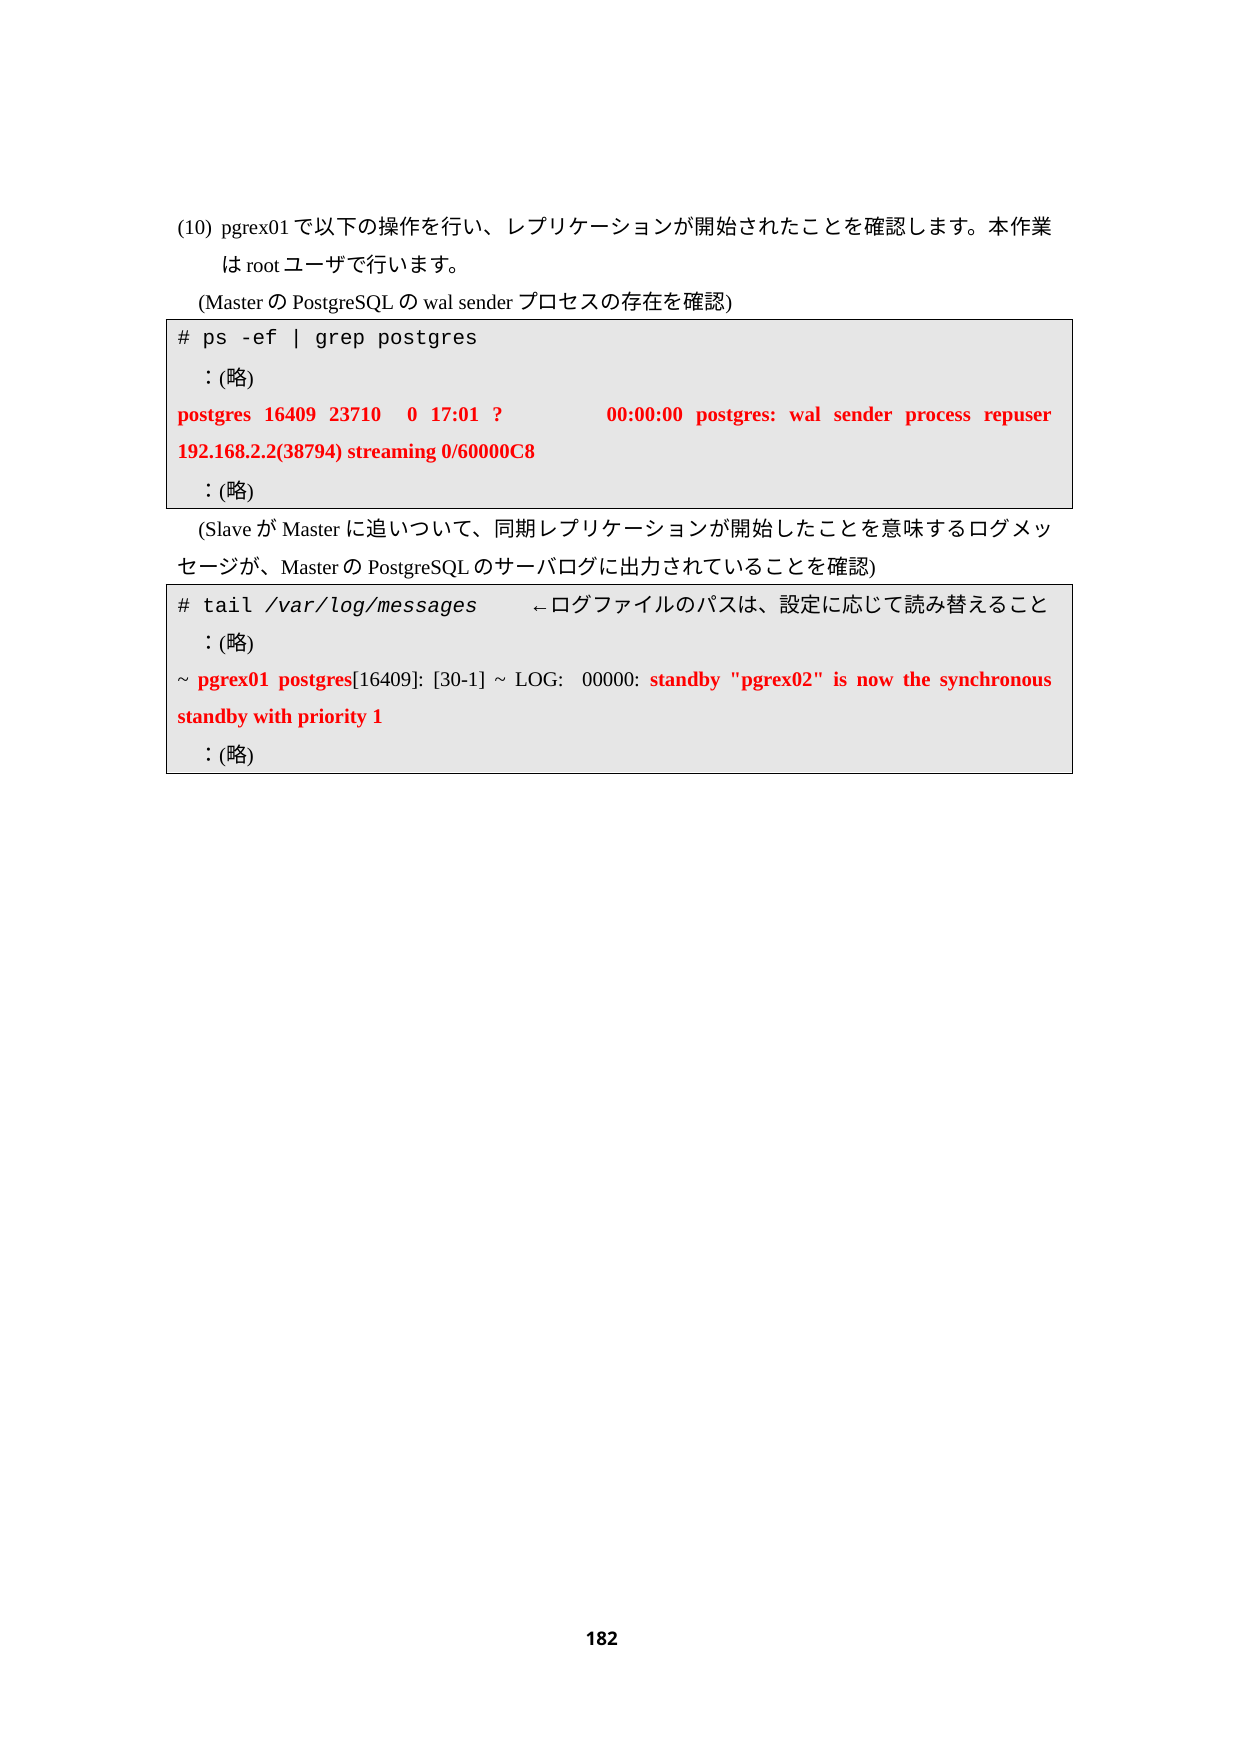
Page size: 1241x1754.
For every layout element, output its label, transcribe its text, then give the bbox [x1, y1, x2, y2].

text (MasterのPostgreSQLのwal senderプロセスの存在を確認) [177, 282, 1054, 319]
table_header # tail /var/log/messages ←ログファイルのパスは、設定に応じて読み替えること ：(略) ~ pgrex01 postgres[16409]: [30-1] ~ LOG: 00000: standby "pgrex02" is now the synchronous standby with priority 1 ：(略) [167, 585, 1072, 772]
list pgrex01で以下の操作を行い、レプリケーションが開始されたことを確認します。本作業はrootユーザで行います。 [177, 207, 1054, 282]
text (SlaveがMasterに追いついて、同期レプリケーションが開始したことを意味するログメッセージが、MasterのPostgreSQLのサーバログに出力されていることを確認) [177, 509, 1054, 584]
table_header # ps -ef | grep postgres ：(略) postgres 16409 23710 0 17:01 ? 00:00:00 postgres: wal sender process repuser 192.168.2.2(38794) streaming 0/60000C8 ：(略) [167, 320, 1072, 508]
